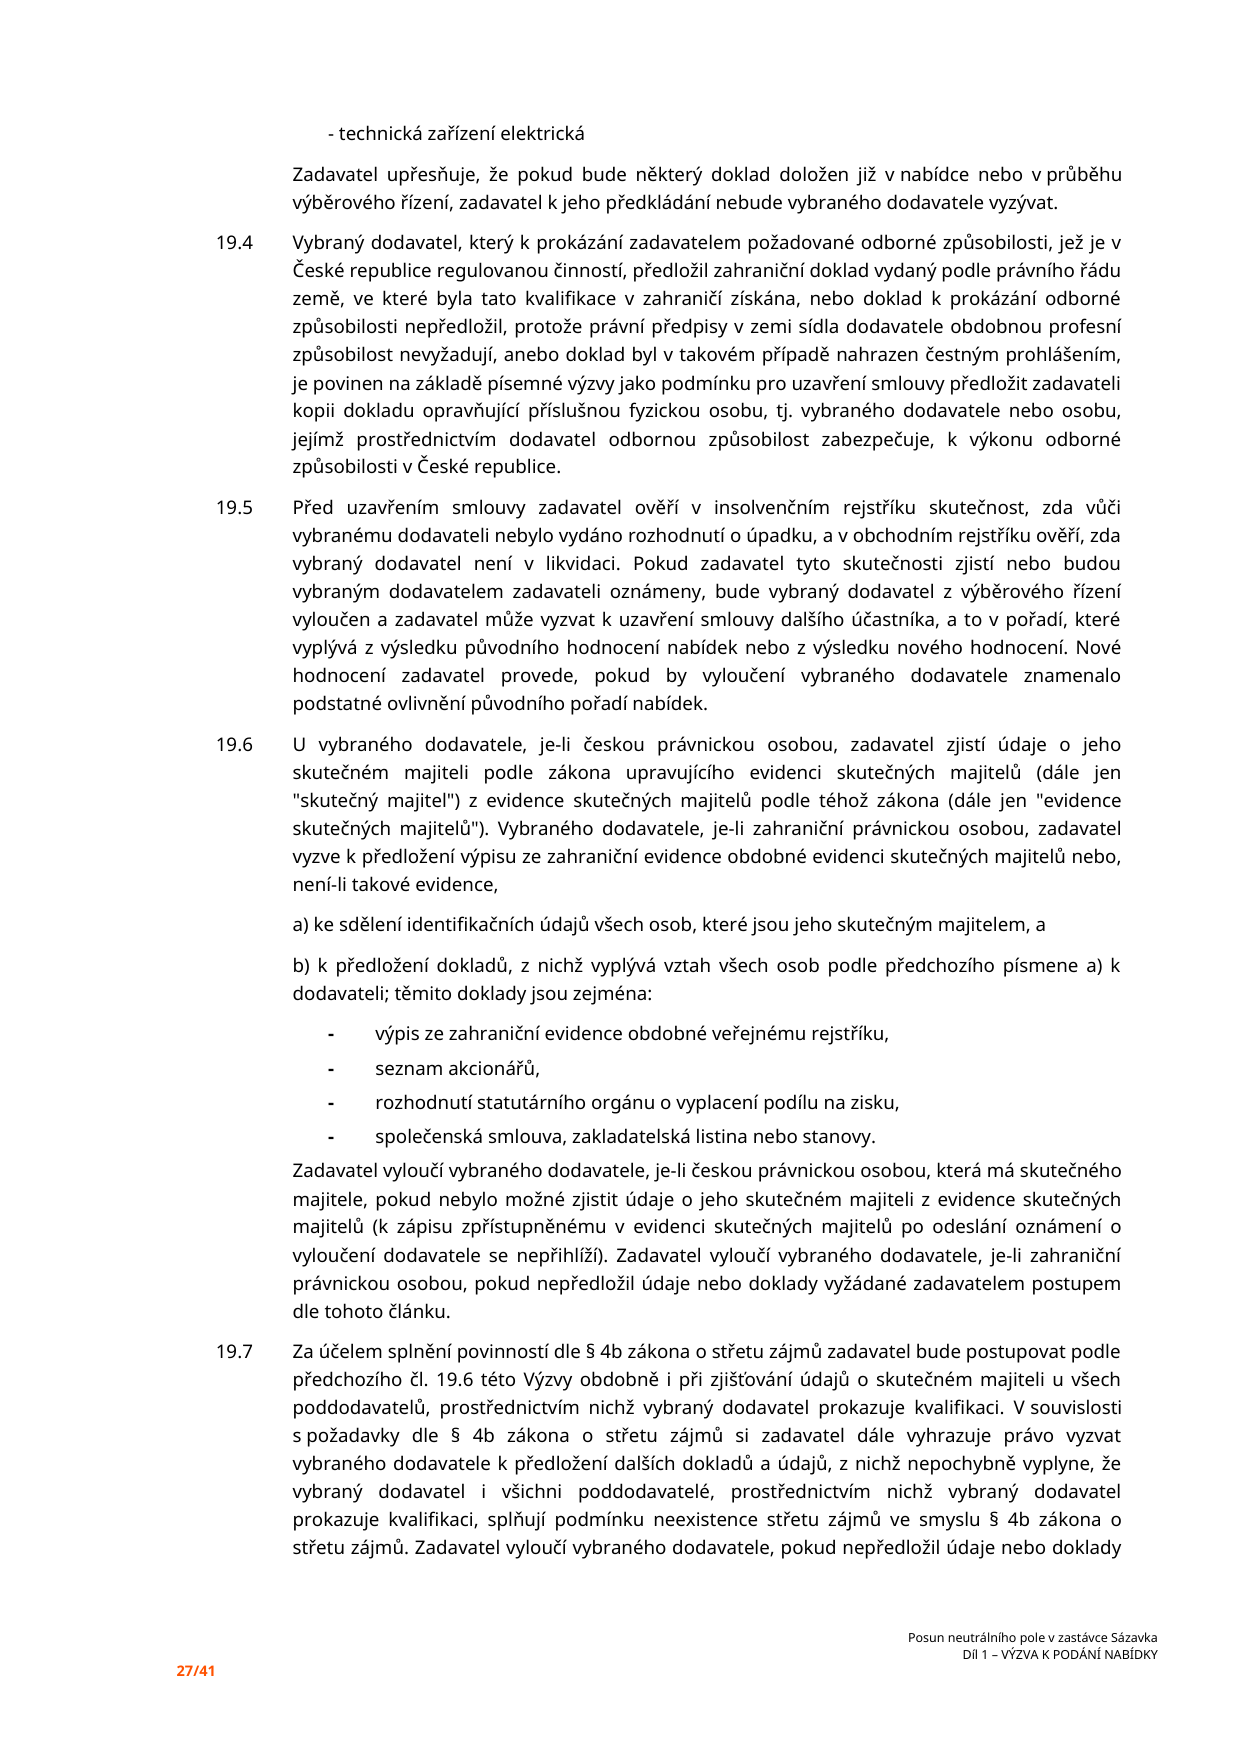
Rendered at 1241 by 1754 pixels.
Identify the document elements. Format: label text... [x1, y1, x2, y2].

text Zadavatel vyloučí vybraného dodavatele, je-li českou právnickou osobou, která má skutečného majitele, pokud nebylo možné zjistit údaje o jeho skutečném majiteli z evidence skutečných majitelů (k zápisu zpřístupněnému v evidenci skutečných majitelů po odeslání oznámení o vyloučení dodavatele se nepřihlíží). Zadavatel vyloučí vybraného dodavatele, je-li zahraniční právnickou osobou, pokud nepředložil údaje nebo doklady vyžádané zadavatelem postupem dle tohoto článku. [292, 1158, 1122, 1323]
text seznam akcionářů, [328, 1055, 1122, 1081]
list - technická zařízení elektrická [328, 121, 1122, 146]
text U vybraného dodavatele, je-li českou právnickou osobou, zadavatel zjistí údaje o jeho skutečném majiteli podle zákona upravujícího evidenci skutečných majitelů (dále jen "skutečný majitel") z evidence skutečných majitelů podle téhož zákona (dále jen "evidence skutečných majitelů"). Vybraného dodavatele, je-li zahraniční právnickou osobou, zadavatel vyzve k předložení výpisu ze zahraniční evidence obdobné evidenci skutečných majitelů nebo, není-li takové evidence, [216, 731, 1122, 897]
text Vybraný dodavatel, který k prokázání zadavatelem požadované odborné způsobilosti, jež je v České republice regulovanou činností, předložil zahraniční doklad vydaný podle právního řádu země, ve které byla tato kvalifikace v zahraničí získána, nebo doklad k prokázání odborné způsobilosti nepředložil, protože právní předpisy v zemi sídla dodavatele obdobnou profesní způsobilost nevyžadují, anebo doklad byl v takovém případě nahrazen čestným prohlášením, je povinen na základě písemné výzvy jako podmínku pro uzavření smlouvy předložit zadavateli kopii dokladu opravňující příslušnou fyzickou osobu, tj. vybraného dodavatele nebo osobu, jejímž prostřednictvím dodavatel odbornou způsobilost zabezpečuje, k výkonu odborné způsobilosti v České republice. [216, 230, 1122, 479]
text a) ke sdělení identifikačních údajů všech osob, které jsou jeho skutečným majitelem, a [292, 912, 1122, 937]
text Zadavatel upřesňuje, že pokud bude některý doklad doložen již v nabídce nebo v průběhu výběrového řízení, zadavatel k jeho předkládání nebude vybraného dodavatele vyzývat. [292, 161, 1122, 215]
text rozhodnutí statutárního orgánu o vyplacení podílu na zisku, [328, 1089, 1122, 1115]
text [216, 1338, 1122, 1560]
text společenská smlouva, zakladatelská listina nebo stanovy. [328, 1123, 1122, 1149]
text Před uzavřením smlouvy zadavatel ověří v insolvenčním rejstříku skutečnost, zda vůči vybranému dodavateli nebylo vydáno rozhodnutí o úpadku, a v obchodním rejstříku ověří, zda vybraný dodavatel není v likvidaci. Pokud zadavatel tyto skutečnosti zjistí nebo budou vybraným dodavatelem zadavateli oznámeny, bude vybraný dodavatel z výběrového řízení vyloučen a zadavatel může vyzvat k uzavření smlouvy dalšího účastníka, a to v pořadí, které vyplývá z výsledku původního hodnocení nabídek nebo z výsledku nového hodnocení. Nové hodnocení zadavatel provede, pokud by vyloučení vybraného dodavatele znamenalo podstatné ovlivnění původního pořadí nabídek. [216, 494, 1122, 716]
text výpis ze zahraniční evidence obdobné veřejnému rejstříku, [328, 1021, 1122, 1046]
text b) k předložení dokladů, z nichž vyplývá vztah všech osob podle předchozího písmene a) k dodavateli; těmito doklady jsou zejména: [292, 952, 1122, 1006]
